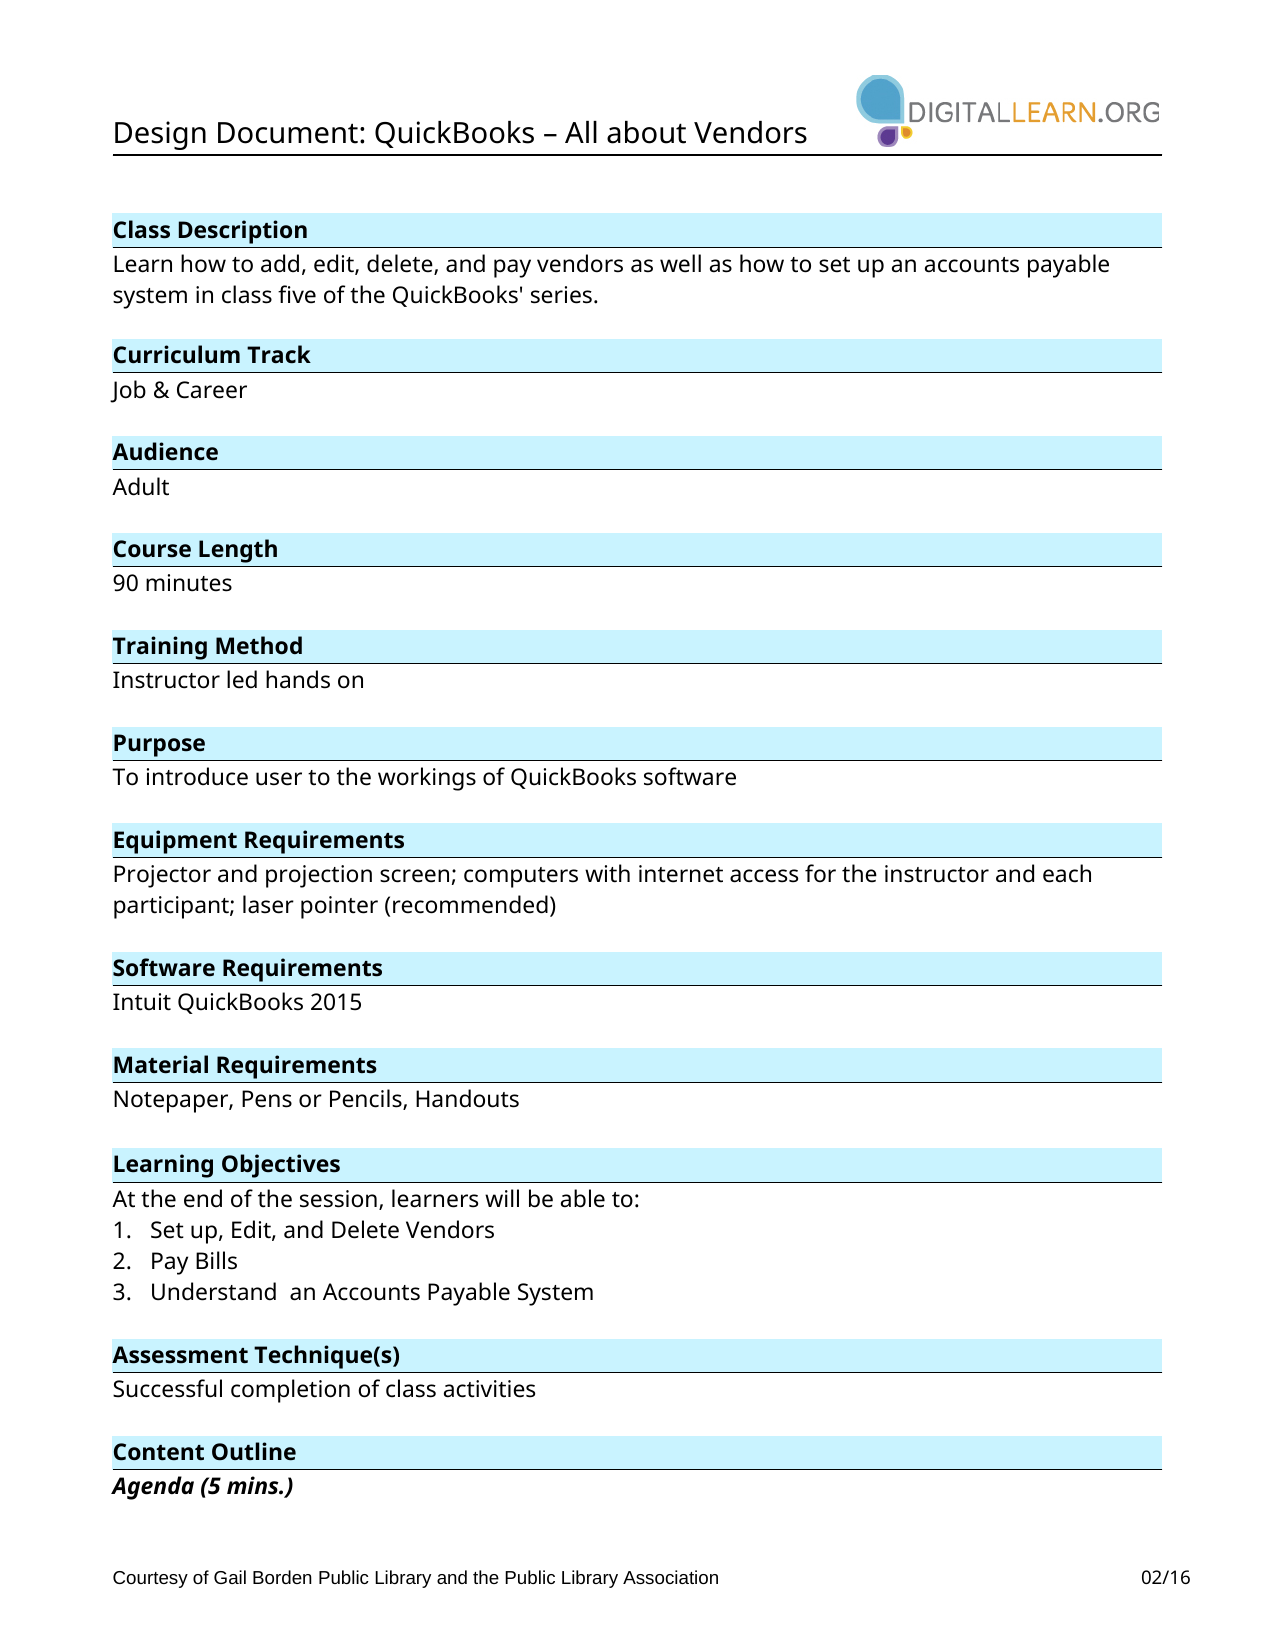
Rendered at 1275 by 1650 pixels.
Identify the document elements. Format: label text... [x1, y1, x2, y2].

text Notepaper, Pens or Pencils, Handouts [112, 1083, 1162, 1114]
text Audience [112, 436, 1162, 470]
text Projector and projection screen; computers with internet access for the instructor and each participant; laser pointer (recommended) [112, 858, 1162, 920]
text Assessment Technique(s) [112, 1339, 1162, 1373]
text Class Description [112, 213, 1162, 248]
text Training Method [112, 630, 1162, 664]
text Learn how to add, edit, delete, and pay vendors as well as how to set up an accounts payable system in class five of the QuickBooks' series. [112, 248, 1162, 339]
text Learning Objectives [112, 1148, 1162, 1183]
text Content Outline [112, 1436, 1162, 1470]
text Software Requirements [112, 952, 1162, 986]
text Course Length [112, 533, 1162, 567]
text Agenda (5 mins.) [112, 1470, 1162, 1501]
text 90 minutes [112, 567, 1162, 598]
text Curriculum Track [112, 339, 1162, 373]
text Purpose [112, 727, 1162, 761]
text Design Document: QuickBooks – All about Vendors [112, 112, 1162, 155]
text Material Requirements [112, 1048, 1162, 1083]
text Equipment Requirements [112, 823, 1162, 858]
text Job & Career [112, 373, 1162, 405]
text Adult [112, 470, 1162, 502]
text At the end of the session, learners will be able to: [112, 1183, 1162, 1214]
picture [856, 75, 1159, 147]
list Successful completion of class activities [112, 1373, 1162, 1404]
list Set up, Edit, and Delete Vendors [112, 1214, 1162, 1245]
list Understand an Accounts Payable System [112, 1276, 1162, 1308]
text Instructor led hands on [112, 664, 1162, 695]
text To introduce user to the workings of QuickBooks software [112, 761, 1162, 792]
text Intuit QuickBooks 2015 [112, 986, 1162, 1017]
list Pay Bills [112, 1245, 1162, 1276]
